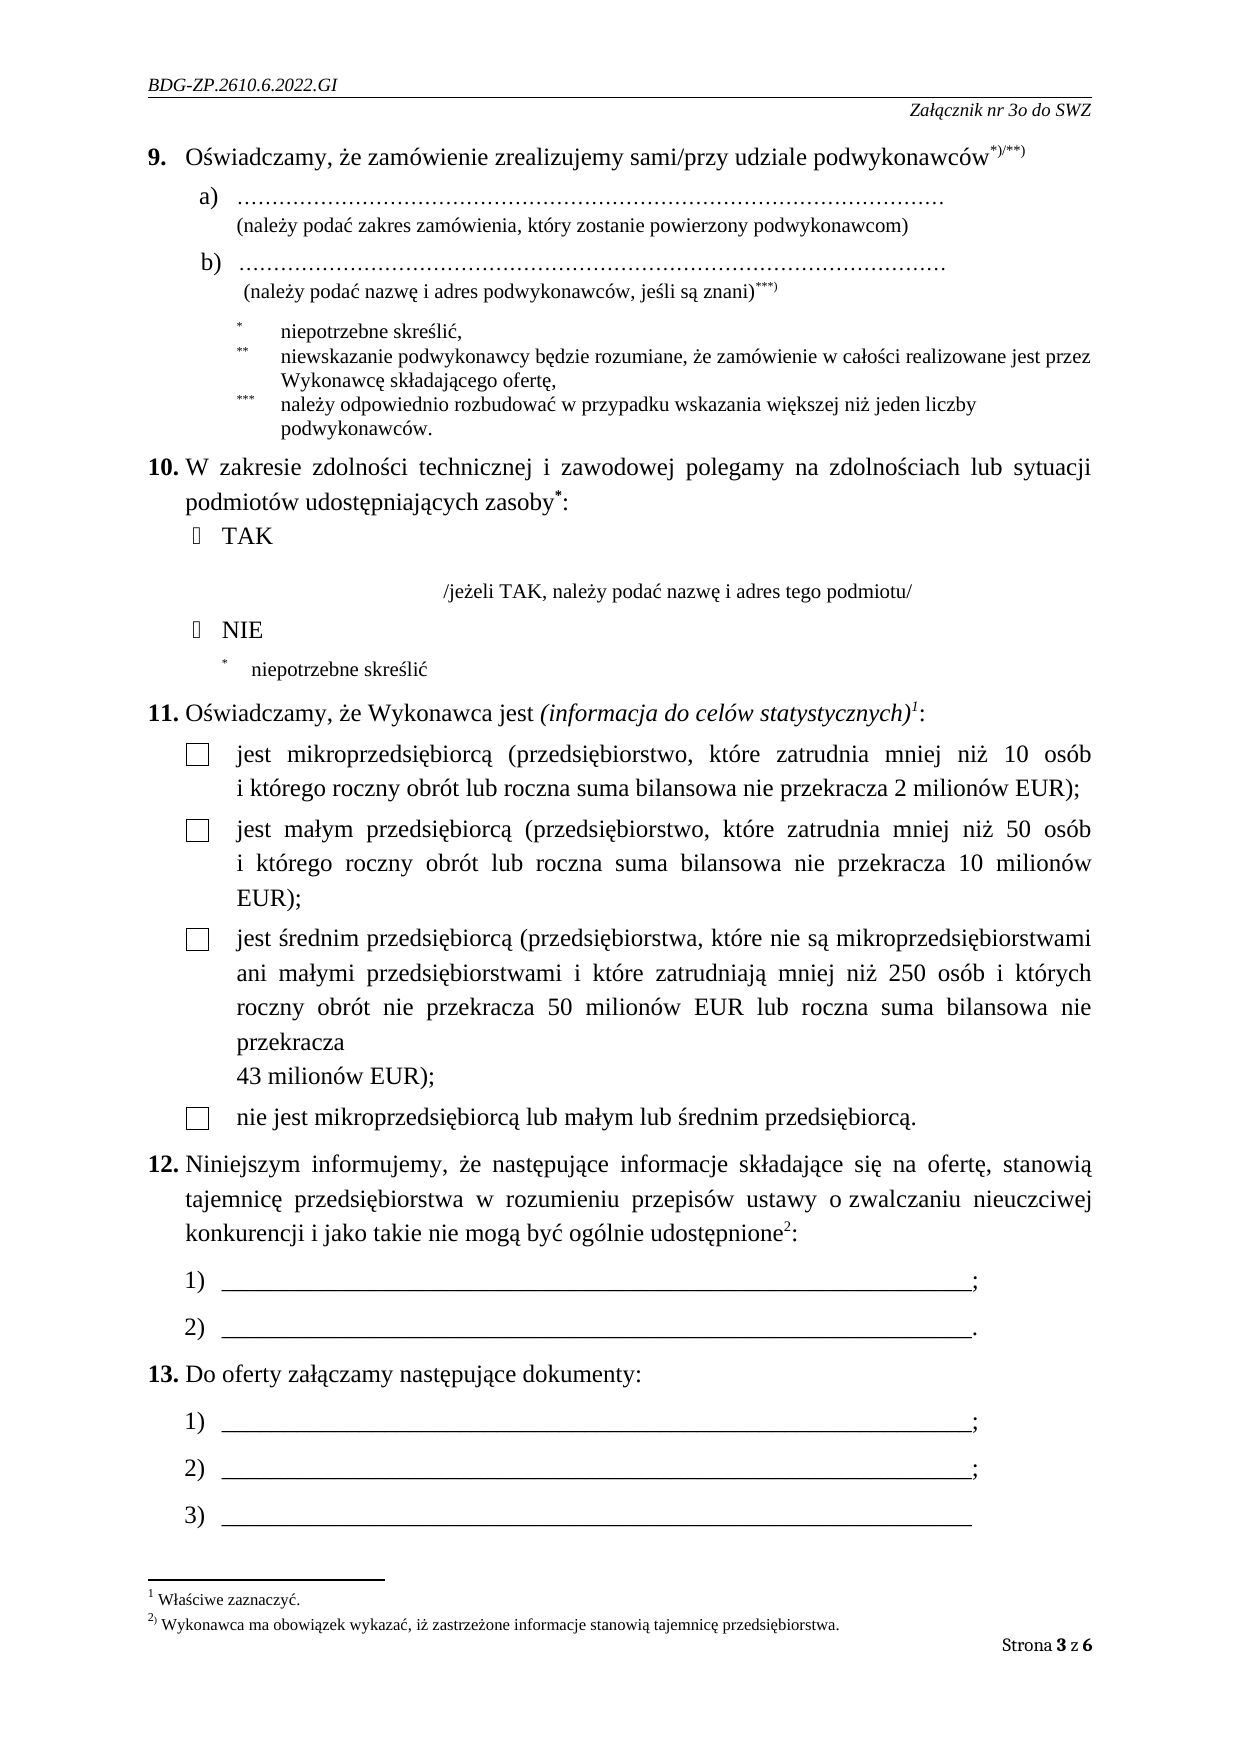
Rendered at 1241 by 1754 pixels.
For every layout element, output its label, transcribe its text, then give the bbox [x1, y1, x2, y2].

list ____________________________________________________________. [184, 1312, 1092, 1341]
list ** niewskazanie podwykonawcy będzie rozumiane, że zamówienie w całości realizowane jest przez Wykonawcę składającego ofertę, [236, 343, 1092, 392]
list jest średnim przedsiębiorcą (przedsiębiorstwa, które nie są mikroprzedsiębiorstwami ani małymi przedsiębiorstwami i które zatrudniają mniej niż 250 osób i których roczny obrót nie przekracza 50 milionów EUR lub roczna suma bilansowa nie przekracza 43 milionów EUR); [185, 923, 1092, 1090]
list ____________________________________________________________; [184, 1453, 1092, 1482]
list ………………………………………………………………………………………… (należy podać nazwę i adres podwykonawców, jeśli są znani)***) [201, 247, 1092, 303]
list * niepotrzebne skreślić, [236, 319, 1092, 343]
list ………………………………………………………………………………………… (należy podać zakres zamówienia, który zostanie powierzony podwykonawcom) [199, 181, 1092, 237]
list Oświadczamy, że zamówienie zrealizujemy sami/przy udziale podwykonawców*)/**) [148, 142, 1092, 170]
list ____________________________________________________________; [184, 1265, 1092, 1294]
text /jeżeli TAK, należy podać nazwę i adres tego podmiotu/ [443, 579, 1092, 603]
list *** należy odpowiednio rozbudować w przypadku wskazania większej niż jeden liczby podwykonawców. [236, 392, 1092, 440]
list jest mikroprzedsiębiorcą (przedsiębiorstwo, które zatrudnia mniej niż 10 osób i którego roczny obrót lub roczna suma bilansowa nie przekracza 2 milionów EUR); [185, 739, 1092, 802]
list nie jest mikroprzedsiębiorcą lub małym lub średnim przedsiębiorcą. [185, 1102, 1092, 1131]
list * niepotrzebne skreślić [222, 657, 1092, 681]
list ____________________________________________________________; [184, 1406, 1092, 1435]
list W zakresie zdolności technicznej i zawodowej polegamy na zdolnościach lub sytuacji podmiotów udostępniających zasoby*: [148, 452, 1092, 516]
list Do oferty załączamy następujące dokumenty: [148, 1359, 1092, 1388]
list jest małym przedsiębiorcą (przedsiębiorstwo, które zatrudnia mniej niż 50 osób i którego roczny obrót lub roczna suma bilansowa nie przekracza 10 milionów EUR); [185, 814, 1092, 912]
list TAK [192, 521, 1092, 579]
list Niniejszym informujemy, że następujące informacje składające się na ofertę, stanowią tajemnicę przedsiębiorstwa w rozumieniu przepisów ustawy o zwalczaniu nieuczciwej konkurencji i jako takie nie mogą być ogólnie udostępnione: [148, 1149, 1092, 1247]
list Oświadczamy, że Wykonawca jest (informacja do celów statystycznych): [148, 698, 1092, 727]
list NIE [192, 615, 1092, 644]
list ____________________________________________________________ [184, 1500, 1092, 1529]
